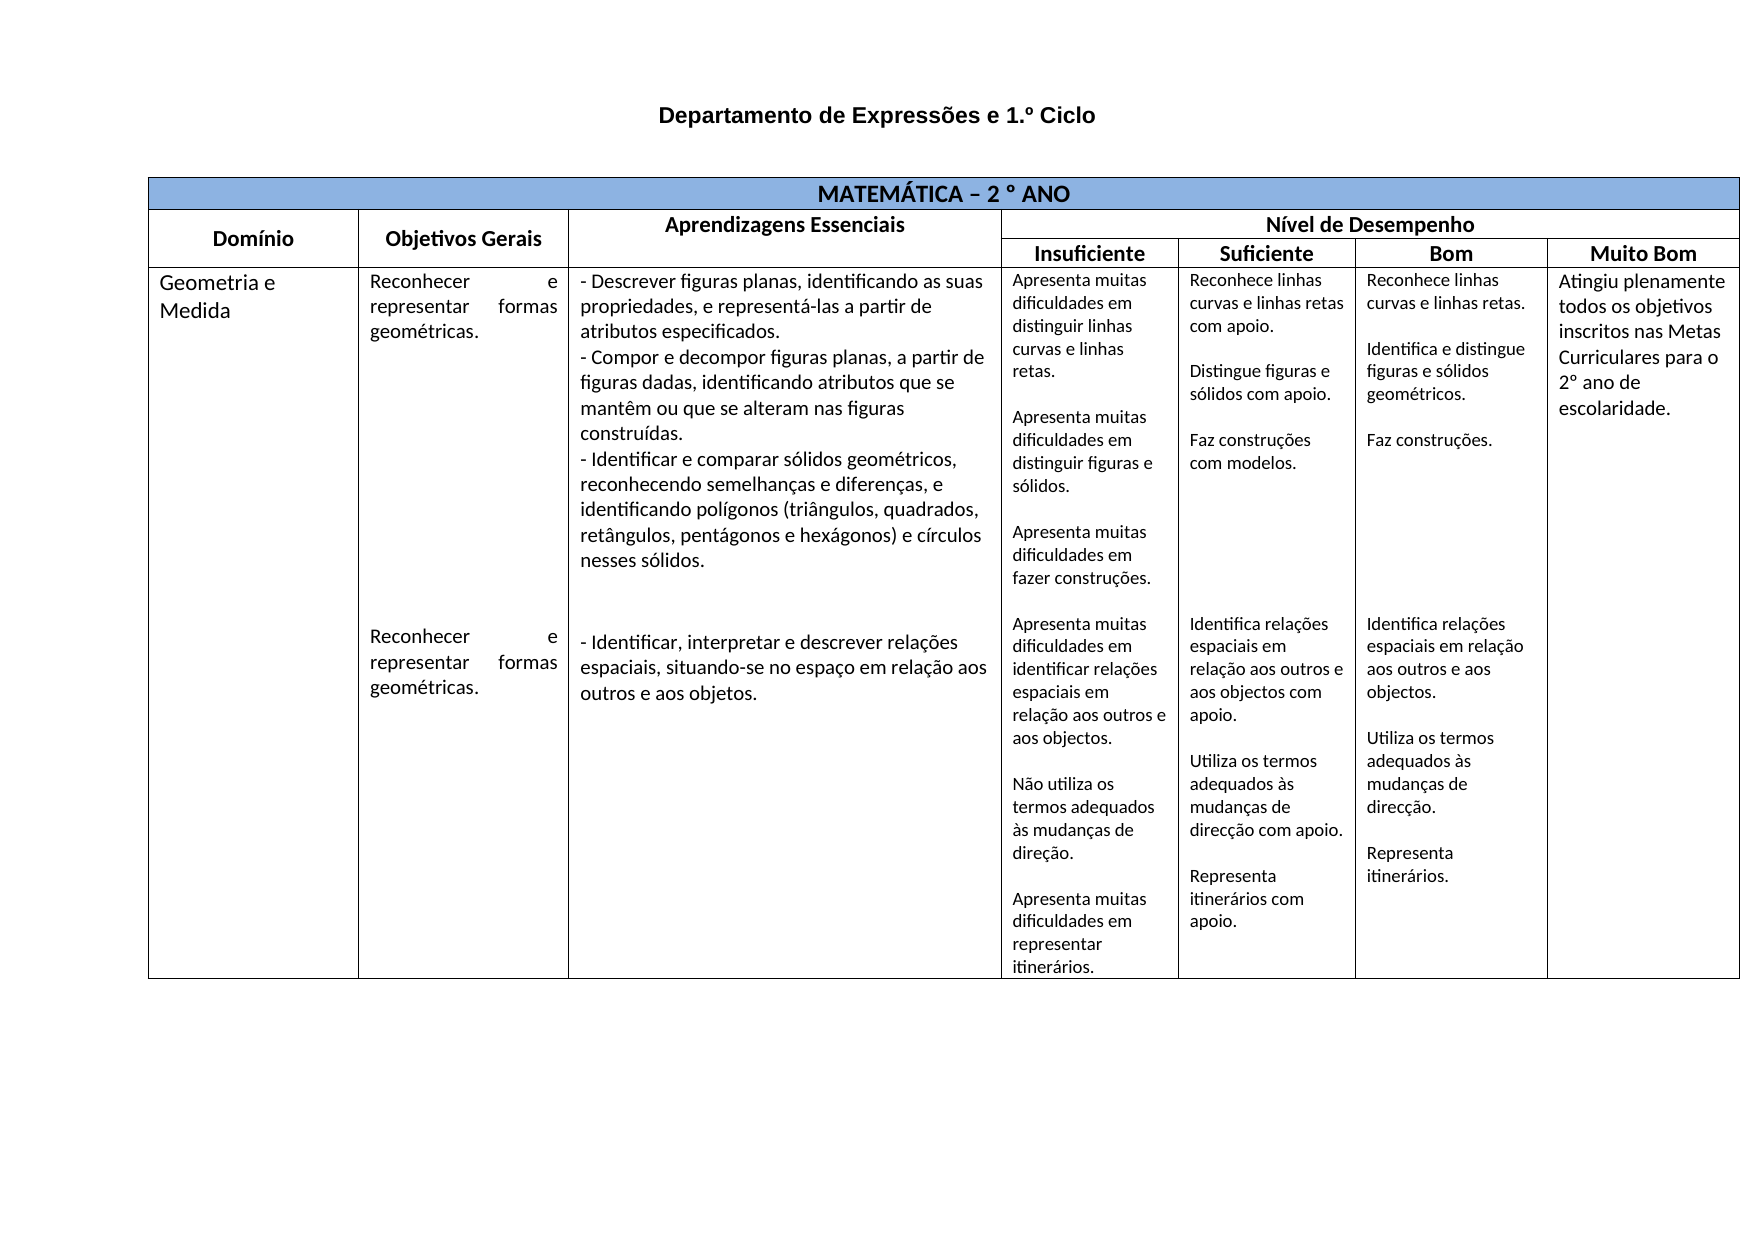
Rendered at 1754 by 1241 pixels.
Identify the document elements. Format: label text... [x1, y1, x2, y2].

table_cell Reconhece linhas curvas e linhas retas. Identifica e distingue figuras e sólidos geométricos. Faz construções. Identifica relações espaciais em relação aos outros e aos objectos. Utiliza os termos adequados às mudanças de direcção. Representa itinerários. [1356, 268, 1547, 978]
table_cell Reconhecer e representar formas geométricas. Reconhecer e representar formas geométricas. [359, 268, 568, 978]
table_cell Insuficiente [1002, 239, 1178, 267]
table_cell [1548, 268, 1739, 978]
table_cell Domínio [149, 210, 358, 267]
table_cell - Descrever figuras planas, identificando as suas propriedades, e representá-las a partir de atributos especificados. - Compor e decompor figuras planas, a partir de figuras dadas, identificando atributos que se mantêm ou que se alteram nas figuras construídas. - Identificar e comparar sólidos geométricos, reconhecendo semelhanças e diferenças, e identificando polígonos (triângulos, quadrados, retângulos, pentágonos e hexágonos) e círculos nesses sólidos. - Identificar, interpretar e descrever relações espaciais, situando-se no espaço em relação aos outros e aos objetos. [569, 268, 1001, 978]
table_cell MATEMÁTICA – 2 º ANO [149, 178, 1739, 209]
table_cell Apresenta muitas dificuldades em distinguir linhas curvas e linhas retas. Apresenta muitas dificuldades em distinguir figuras e sólidos. Apresenta muitas dificuldades em fazer construções. Apresenta muitas dificuldades em identificar relações espaciais em relação aos outros e aos objectos. Não utiliza os termos adequados às mudanças de direção. Apresenta muitas dificuldades em representar itinerários. [1002, 268, 1178, 978]
table_cell Bom [1356, 239, 1547, 267]
table_cell Nível de Desempenho [1002, 210, 1739, 238]
table_cell Muito Bom [1548, 239, 1739, 267]
table_cell Suficiente [1179, 239, 1355, 267]
table_cell Reconhece linhas curvas e linhas retas com apoio. Distingue figuras e sólidos com apoio. Faz construções com modelos. Identifica relações espaciais em relação aos outros e aos objectos com apoio. Utiliza os termos adequados às mudanças de direcção com apoio. Representa itinerários com apoio. [1179, 268, 1355, 978]
table_cell Objetivos Gerais [359, 210, 568, 267]
table_cell Aprendizagens Essenciais [569, 210, 1001, 267]
table_cell Geometria e Medida [149, 268, 358, 978]
